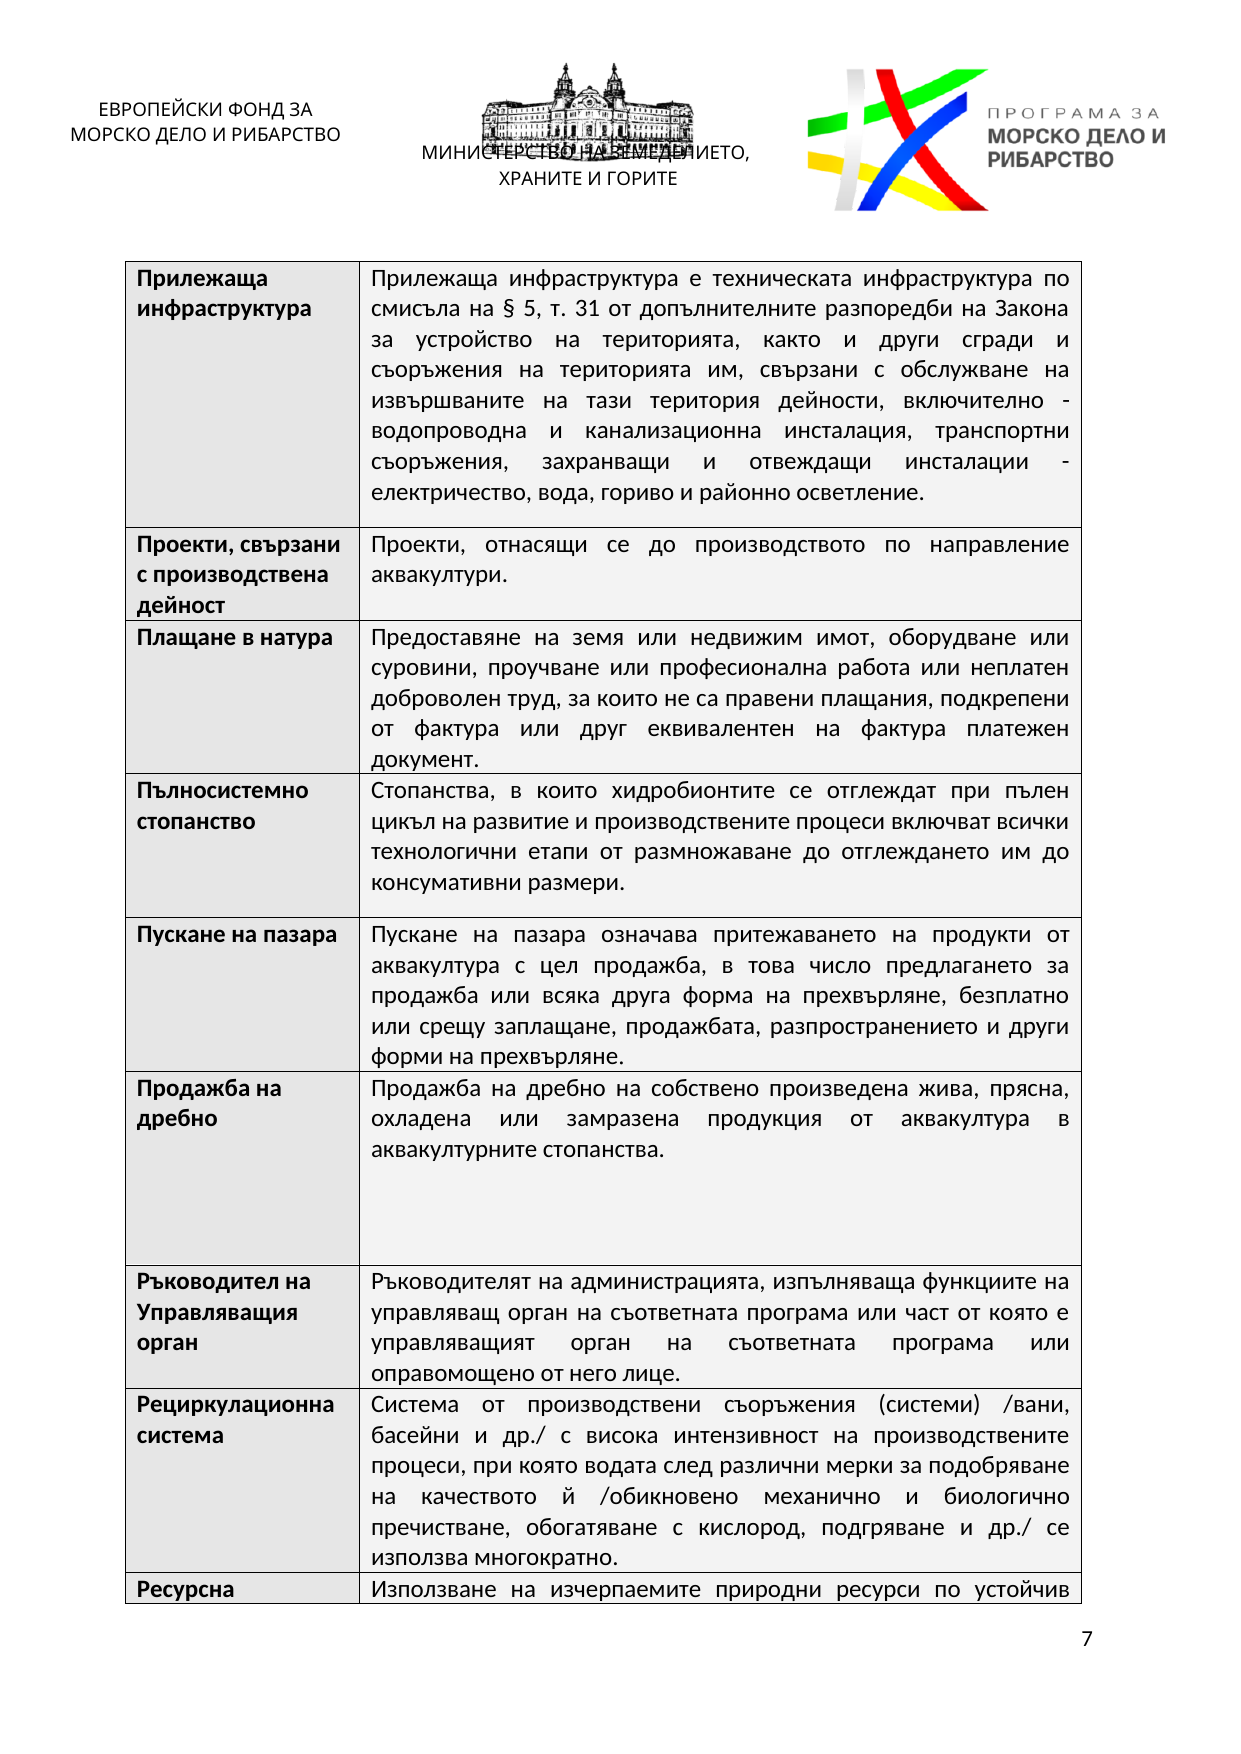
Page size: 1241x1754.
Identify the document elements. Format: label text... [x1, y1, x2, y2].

table_cell Продажба на дребно [126, 1072, 359, 1264]
table_cell Ресурсна ефективност [126, 1573, 359, 1603]
table_cell Пускане на пазара означава притежаването на продукти от аквакултура с цел продажба, в това число предлагането за продажба или всяка друга форма на прехвърляне, безплатно или срещу заплащане, продажбата, разпространението и други форми на прехвърляне. [360, 918, 1081, 1071]
table_cell Плащане в натура [126, 621, 359, 773]
table_cell Прилежаща инфраструктура [126, 262, 359, 527]
table_cell Прилежаща инфраструктура е техническата инфраструктура по смисъла на § 5, т. 31 от допълнителните разпоредби на Закона за устройство на територията, както и други сгради и съоръжения на територията им, свързани с обслужване на извършваните на тази територия дейности, включително - водопроводна и канализационна инсталация, транспортни съоръжения, захранващи и отвеждащи инсталации - електричество, вода, гориво и районно осветление. [360, 262, 1081, 527]
table_cell Ръководител на Управляващия орган [126, 1266, 359, 1388]
table_cell Пускане на пазара [126, 918, 359, 1071]
table_cell Рециркулационна система [126, 1389, 359, 1572]
table_cell Предоставяне на земя или недвижим имот, оборудване или суровини, проучване или професионална работа или неплатен доброволен труд, за които не са правени плащания, подкрепени от фактура или друг еквивалентен на фактура платежен документ. [360, 621, 1081, 773]
table_cell Проекти, отнасящи се до производството по направление аквакултури. [360, 528, 1081, 620]
picture [476, 59, 704, 164]
picture [803, 65, 1168, 213]
table_cell Продажба на дребно на собствено произведена жива, прясна, охладена или замразена продукция от аквакултура в аквакултурните стопанства. [360, 1072, 1081, 1264]
table_cell Стопанства, в които хидробионтите се отглеждат при пълен цикъл на развитие и производствените процеси включват всички технологични етапи от размножаване до отглеждането им до консумативни размери. [360, 774, 1081, 917]
table_cell Проекти, свързани с производствена дейност [126, 528, 359, 620]
table_cell Ръководителят на администрацията, изпълняваща функциите на управляващ орган на съответната програма или част от която е управляващият орган на съответната програма или оправомощено от него лице. [360, 1266, 1081, 1388]
table_cell Пълносистемно стопанство [126, 774, 359, 917]
table_cell Система от производствени съоръжения (системи) /вани, басейни и др./ с висока интензивност на производствените процеси, при която водата след различни мерки за подобряване на качеството й /обикновено механично и биологично пречистване, обогатяване с кислород, подгряване и др./ се използва многократно. [360, 1389, 1081, 1572]
table_cell Използване на изчерпаемите природни ресурси по устойчив начин, намалявайки въздействието върху околната среда. [360, 1573, 1081, 1603]
